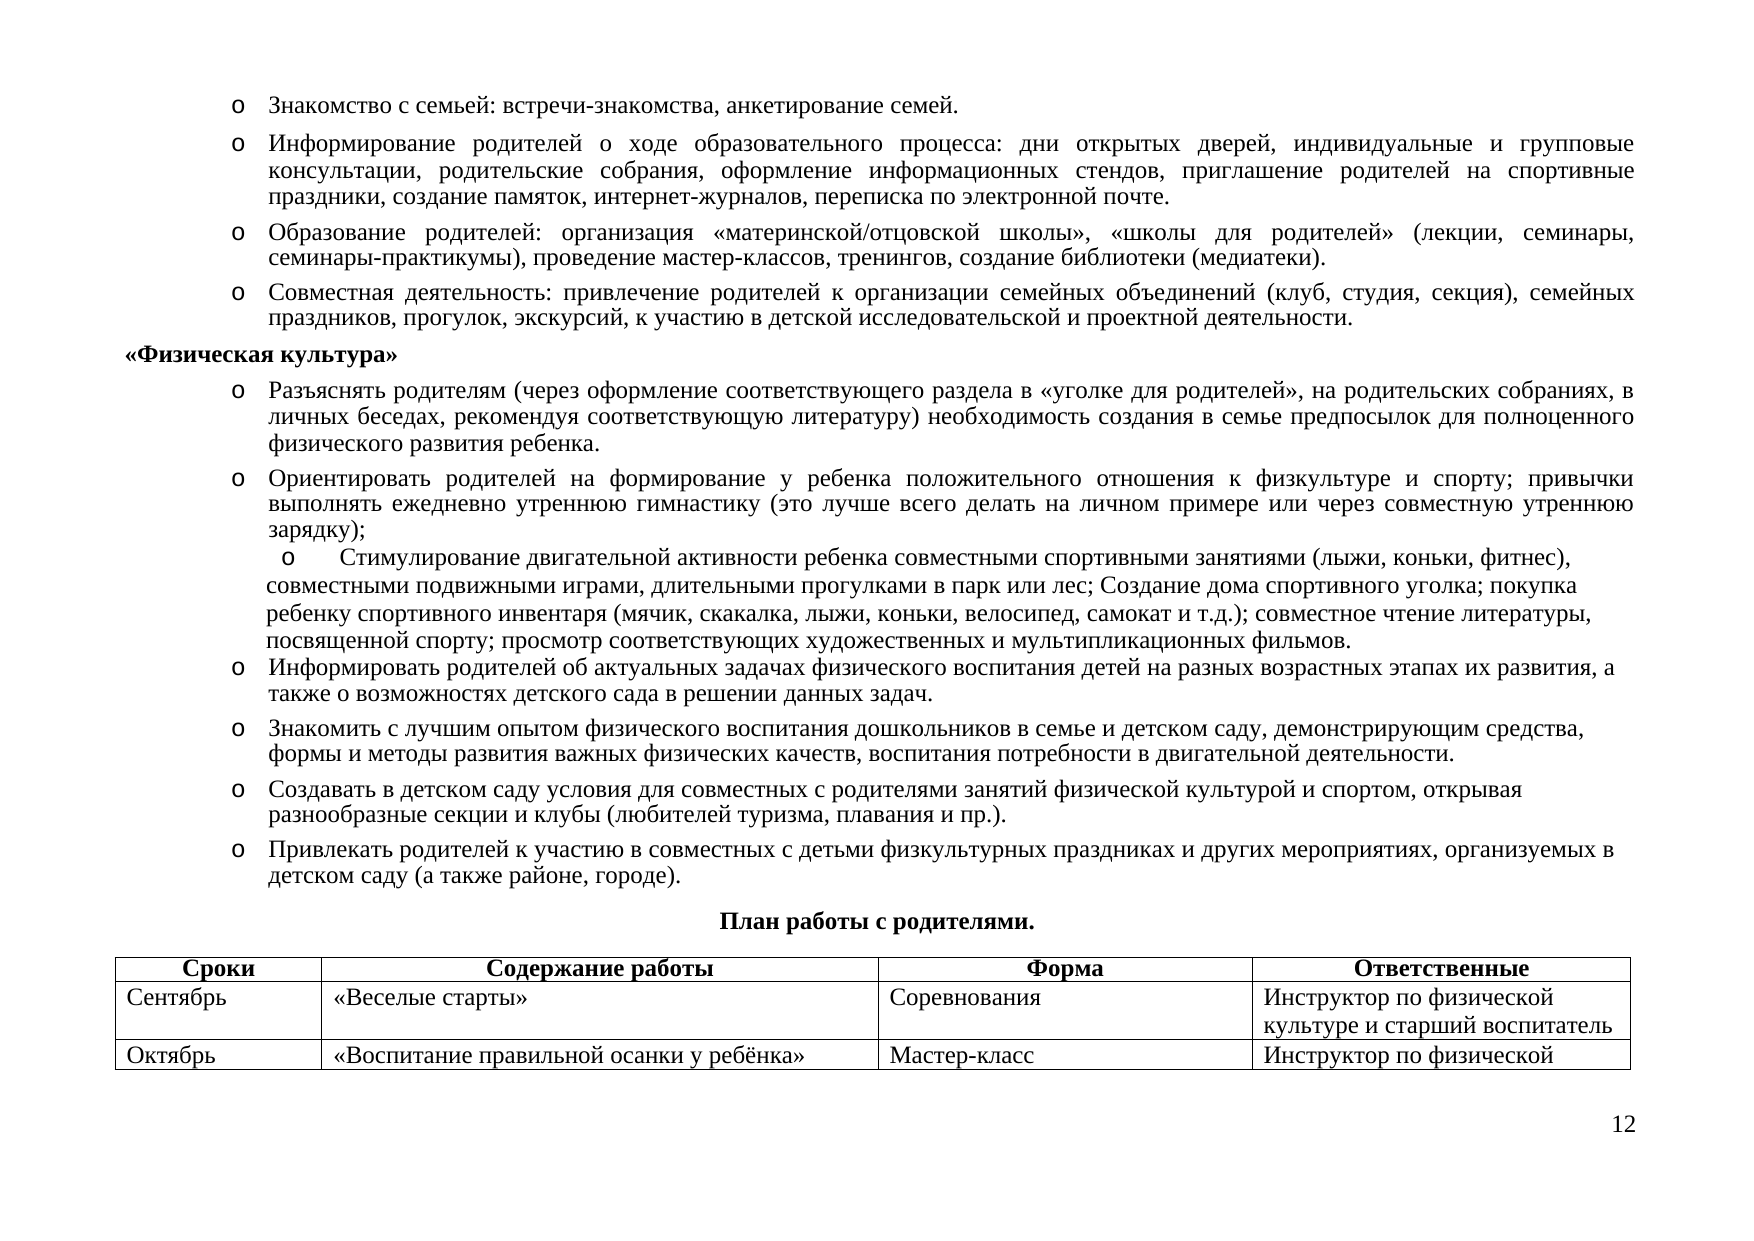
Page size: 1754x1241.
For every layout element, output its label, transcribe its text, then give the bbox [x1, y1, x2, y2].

list Привлекать родителей к участию в совместных с детьми физкультурных праздниках и других мероприятиях, организуемых в детском саду (а также районе, городе). [231, 836, 1636, 889]
table_header Содержание работы [322, 958, 878, 981]
table_cell Октябрь [116, 1040, 321, 1069]
list Информировать родителей об актуальных задачах физического воспитания детей на разных возрастных этапах их развития, а также о возможностях детского сада в решении данных задач. [231, 654, 1636, 706]
list Стимулирование двигательной активности ребенка совместными спортивными занятиями (лыжи, коньки, фитнес), совместными подвижными играми, длительными прогулками в парк или лес; Создание дома спортивного уголка; покупка ребенку спортивного инвентаря (мячик, скакалка, лыжи, коньки, велосипед, самокат и т.д.); совместное чтение литературы, посвященной спорту; просмотр соответствующих художественных и мультипликационных фильмов. [266, 542, 1636, 654]
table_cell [1253, 1040, 1630, 1069]
list Знакомить с лучшим опытом физического воспитания дошкольников в семье и детском саду, демонстрирующим средства, формы и методы развития важных физических качеств, воспитания потребности в двигательной деятельности. [231, 714, 1636, 767]
list Информирование родителей о ходе образовательного процесса: дни открытых дверей, индивидуальные и групповые консультации, родительские собрания, оформление информационных стендов, приглашение родителей на спортивные праздники, создание памяток, интернет-журналов, переписка по электронной почте. [231, 129, 1636, 210]
list Знакомство с семьей: встречи-знакомства, анкетирование семей. [231, 90, 1636, 121]
list Совместная деятельность: привлечение родителей к организации семейных объединений (клуб, студия, секция), семейных праздников, прогулок, экскурсий, к участию в детской исследовательской и проектной деятельности. [231, 279, 1636, 331]
table_cell Сентябрь [116, 982, 321, 1039]
table_cell Инструктор по физической культуре и старший воспитатель [1253, 982, 1630, 1039]
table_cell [322, 1040, 878, 1069]
table_cell «Веселые старты» [322, 982, 878, 1039]
list Образование родителей: организация «материнской/отцовской школы», «школы для родителей» (лекции, семинары, семинары-практикумы), проведение мастер-классов, тренингов, создание библиотеки (медиатеки). [231, 218, 1636, 271]
table_cell Соревнования [879, 982, 1252, 1039]
text «Физическая культура» [118, 339, 1636, 368]
table_header Сроки [116, 958, 321, 981]
table_header Ответственные [1253, 958, 1630, 981]
text План работы с родителями. [118, 912, 1636, 934]
table_header Форма [879, 958, 1252, 981]
list Разъяснять родителям (через оформление соответствующего раздела в «уголке для родителей», на родительских собраниях, в личных беседах, рекомендуя соответствующую литературу) необходимость создания в семье предпосылок для полноценного физического развития ребенка. [231, 375, 1636, 457]
list Ориентировать родителей на формирование у ребенка положительного отношения к физкультуре и спорту; привычки выполнять ежедневно утреннюю гимнастику (это лучше всего делать на личном примере или через совместную утреннюю зарядку); [231, 465, 1636, 542]
table_cell Мастер-класс [879, 1040, 1252, 1069]
list Создавать в детском саду условия для совместных с родителями занятий физической культурой и спортом, открывая разнообразные секции и клубы (любителей туризма, плавания и пр.). [231, 775, 1636, 828]
